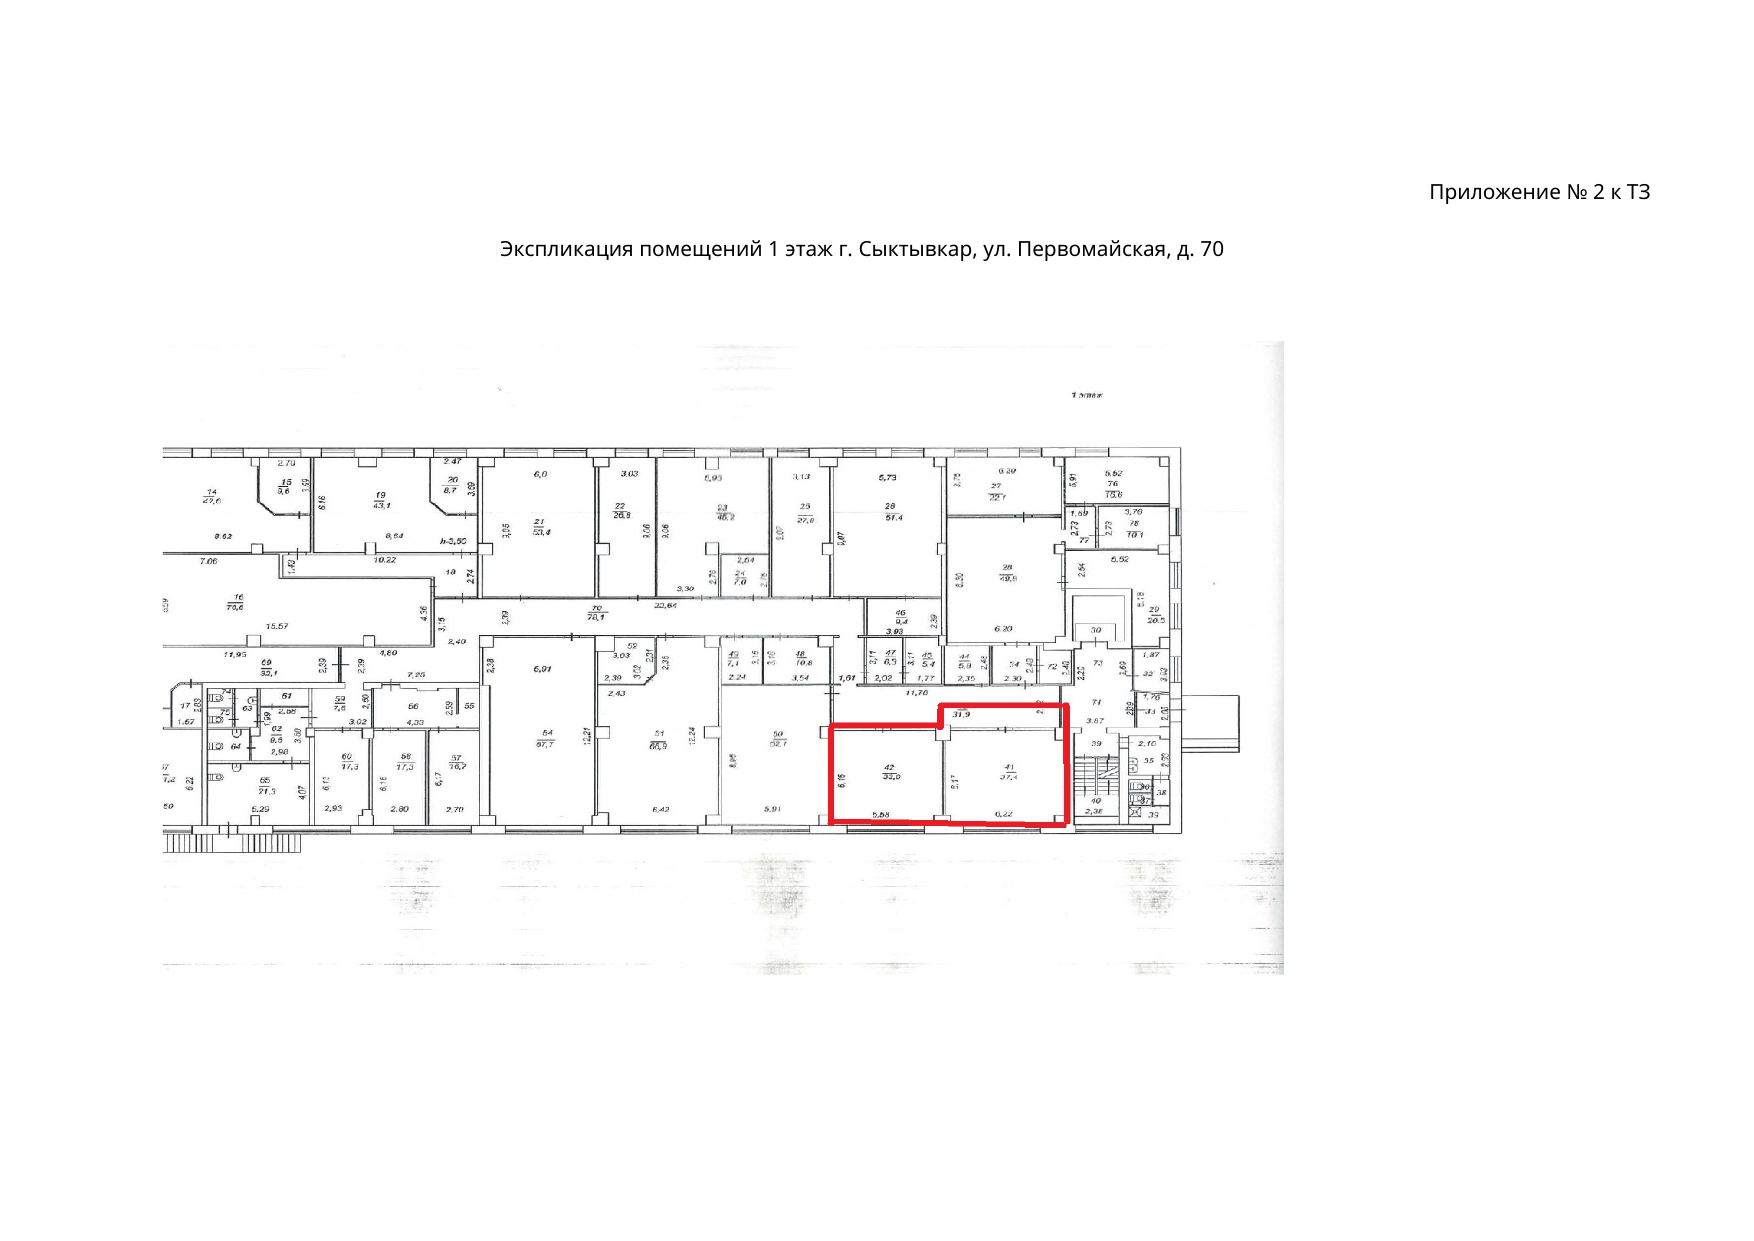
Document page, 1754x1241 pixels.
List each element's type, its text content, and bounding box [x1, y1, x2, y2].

text Приложение № 2 к ТЗ [74, 177, 1651, 206]
picture [162, 341, 1563, 1165]
text Экспликация помещений 1 этаж г. Сыктывкар, ул. Первомайская, д. 70 [74, 234, 1651, 262]
